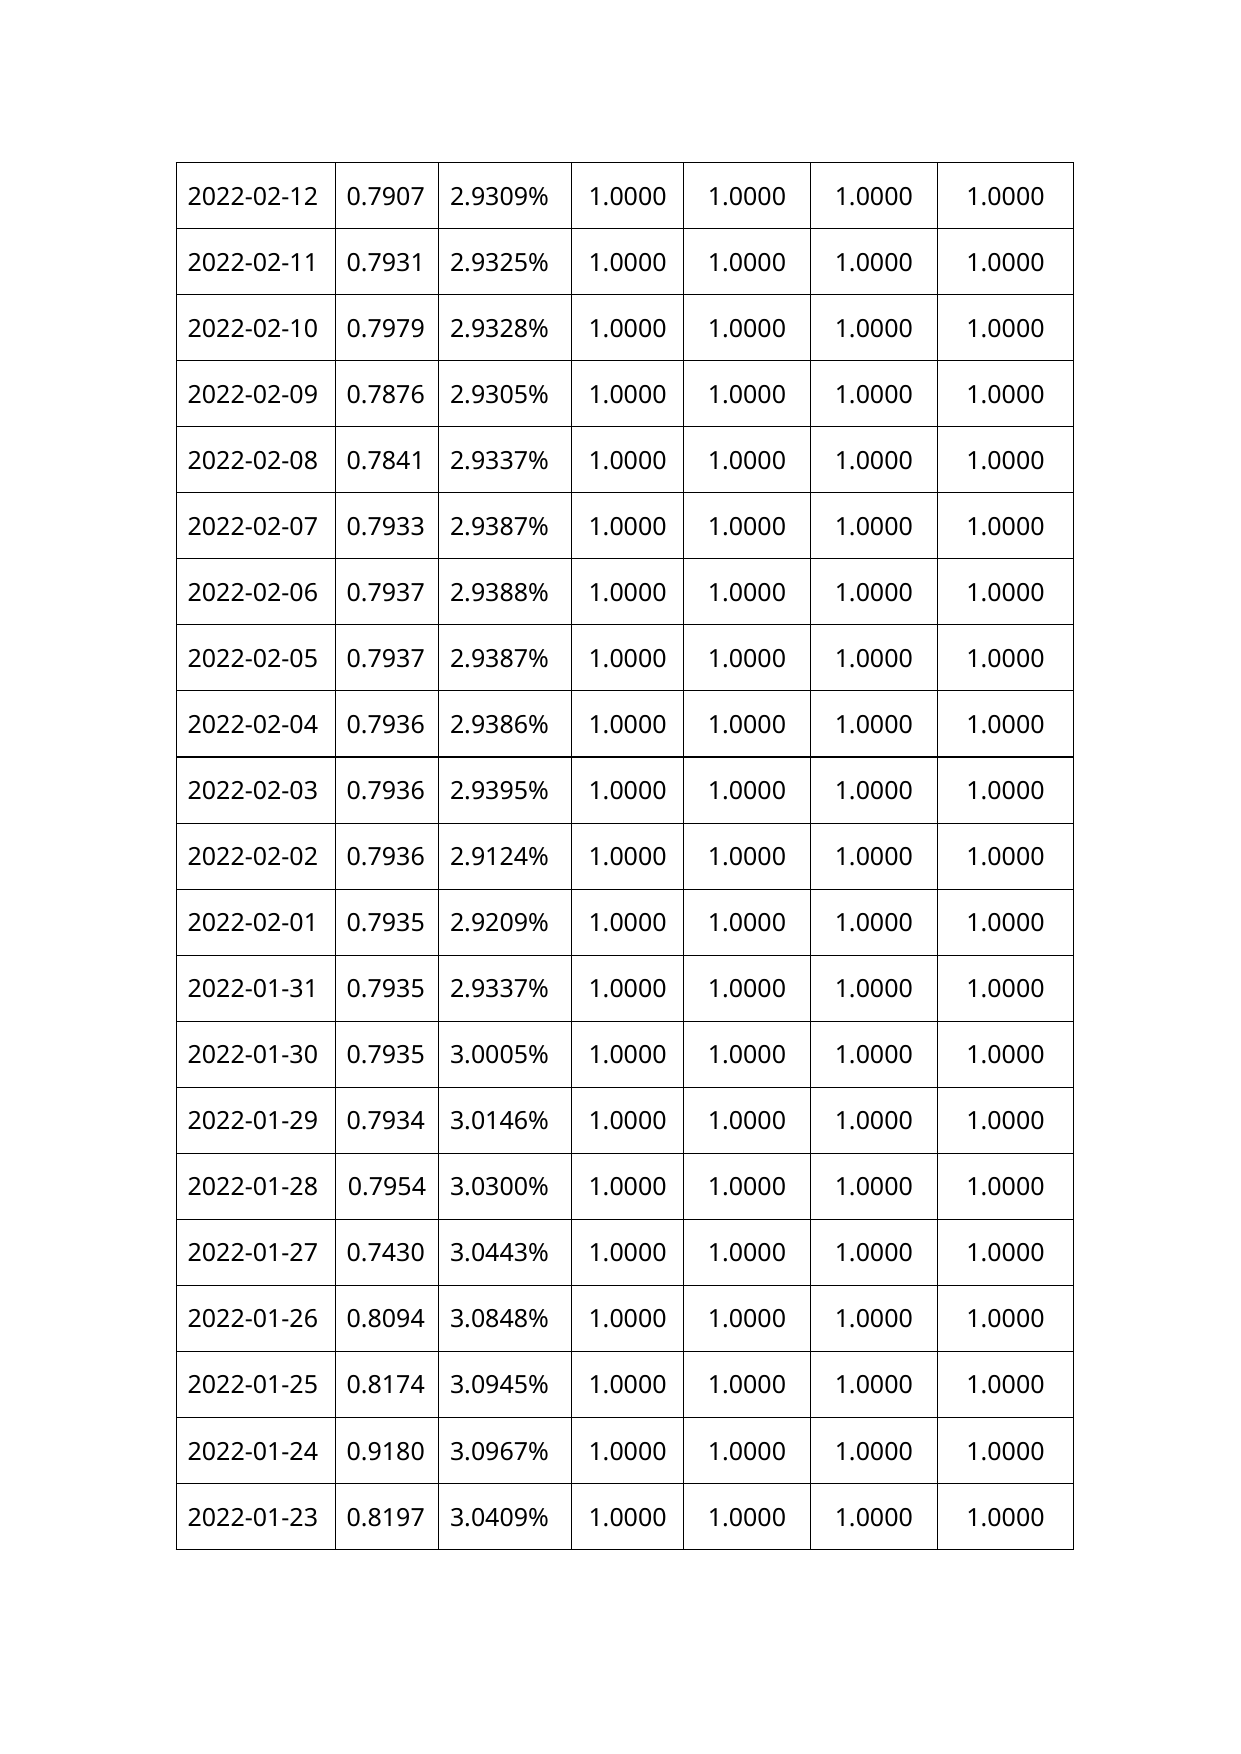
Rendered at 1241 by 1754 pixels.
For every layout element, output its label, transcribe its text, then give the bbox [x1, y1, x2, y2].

table_cell 2022-01-24 [177, 1418, 335, 1483]
table_cell 1.0000 [572, 1022, 683, 1087]
table_cell 0.8174 [336, 1352, 438, 1417]
table_cell 1.0000 [938, 559, 1073, 624]
table_cell 1.0000 [684, 1022, 810, 1087]
table_cell 1.0000 [811, 1022, 937, 1087]
table_cell 0.7841 [336, 427, 438, 492]
table_cell 1.0000 [572, 1352, 683, 1417]
table_cell 2.9388% [439, 559, 571, 624]
table_cell 3.0443% [439, 1220, 571, 1285]
table_cell 1.0000 [684, 229, 810, 294]
table_cell 1.0000 [572, 956, 683, 1021]
table_cell 0.7430 [336, 1220, 438, 1285]
table_cell 2022-01-31 [177, 956, 335, 1021]
table_cell 1.0000 [572, 824, 683, 888]
table_cell 1.0000 [938, 427, 1073, 492]
table_cell 0.7933 [336, 493, 438, 558]
table_cell 0.7935 [336, 956, 438, 1021]
table_cell 1.0000 [572, 295, 683, 360]
table_cell 0.7937 [336, 625, 438, 690]
table_cell 1.0000 [684, 1154, 810, 1219]
table_cell 2.9124% [439, 824, 571, 888]
table_cell 2022-02-09 [177, 361, 335, 426]
table_cell 1.0000 [572, 625, 683, 690]
table_cell 1.0000 [811, 824, 937, 888]
table_cell 1.0000 [938, 1022, 1073, 1087]
table_cell 0.7876 [336, 361, 438, 426]
table_cell 1.0000 [938, 1484, 1073, 1549]
table_cell 2022-02-11 [177, 229, 335, 294]
table_cell 1.0000 [811, 1088, 937, 1153]
table_cell 1.0000 [684, 1484, 810, 1549]
table_cell 0.7907 [336, 163, 438, 228]
table_cell 1.0000 [811, 1484, 937, 1549]
table_cell 1.0000 [811, 625, 937, 690]
table_cell 2022-02-01 [177, 890, 335, 954]
table_cell 2.9209% [439, 890, 571, 954]
table_cell 1.0000 [938, 758, 1073, 822]
table_cell 1.0000 [684, 559, 810, 624]
table_cell 1.0000 [572, 229, 683, 294]
table_cell 1.0000 [572, 427, 683, 492]
table_cell 1.0000 [684, 890, 810, 954]
table_cell 2.9395% [439, 758, 571, 822]
table_cell 0.7936 [336, 691, 438, 756]
table_cell 3.0409% [439, 1484, 571, 1549]
table_cell 1.0000 [684, 625, 810, 690]
table_cell 1.0000 [684, 1220, 810, 1285]
table_cell 1.0000 [684, 1418, 810, 1483]
table_cell 1.0000 [572, 361, 683, 426]
table_cell 2022-02-12 [177, 163, 335, 228]
table_cell 1.0000 [684, 1352, 810, 1417]
table_cell 2.9387% [439, 493, 571, 558]
table_cell 0.8094 [336, 1286, 438, 1351]
table_cell 1.0000 [811, 758, 937, 822]
table_cell 2.9386% [439, 691, 571, 756]
table_cell 1.0000 [938, 361, 1073, 426]
table_cell 2022-01-30 [177, 1022, 335, 1087]
table_cell 1.0000 [572, 1286, 683, 1351]
table_cell 2022-02-03 [177, 758, 335, 822]
table_cell 1.0000 [572, 1088, 683, 1153]
table_cell 1.0000 [684, 824, 810, 888]
table_cell 1.0000 [938, 1220, 1073, 1285]
table_cell 2.9325% [439, 229, 571, 294]
table_cell 2022-02-06 [177, 559, 335, 624]
table_cell 0.7935 [336, 1022, 438, 1087]
table_cell 0.7979 [336, 295, 438, 360]
table_cell 1.0000 [811, 956, 937, 1021]
table_cell 1.0000 [684, 361, 810, 426]
table_cell 2022-01-25 [177, 1352, 335, 1417]
table_cell 3.0005% [439, 1022, 571, 1087]
table_cell 3.0967% [439, 1418, 571, 1483]
table_cell 1.0000 [938, 1154, 1073, 1219]
table_cell 1.0000 [572, 1154, 683, 1219]
table_cell 1.0000 [811, 427, 937, 492]
table_cell 1.0000 [938, 493, 1073, 558]
table_cell 1.0000 [572, 691, 683, 756]
table_cell 1.0000 [572, 163, 683, 228]
table_cell 1.0000 [938, 691, 1073, 756]
table_cell 0.7934 [336, 1088, 438, 1153]
table_cell 3.0848% [439, 1286, 571, 1351]
table_cell 1.0000 [811, 493, 937, 558]
table_cell 1.0000 [811, 295, 937, 360]
table_cell 1.0000 [572, 1220, 683, 1285]
table_cell 1.0000 [938, 956, 1073, 1021]
table_cell 1.0000 [938, 1352, 1073, 1417]
table_cell 2022-01-29 [177, 1088, 335, 1153]
table_cell 2022-02-04 [177, 691, 335, 756]
table_cell 1.0000 [811, 1220, 937, 1285]
table_cell 2.9328% [439, 295, 571, 360]
table_cell 1.0000 [938, 1418, 1073, 1483]
table_cell 2022-02-07 [177, 493, 335, 558]
table_cell 1.0000 [572, 1418, 683, 1483]
table_cell 1.0000 [938, 625, 1073, 690]
table_cell 0.7936 [336, 758, 438, 822]
table_cell 1.0000 [811, 1286, 937, 1351]
table_cell 3.0945% [439, 1352, 571, 1417]
table_cell 1.0000 [811, 1352, 937, 1417]
table_cell 1.0000 [811, 1418, 937, 1483]
table_cell 1.0000 [684, 163, 810, 228]
table_cell 1.0000 [938, 890, 1073, 954]
table_cell 1.0000 [572, 890, 683, 954]
table_cell 0.7931 [336, 229, 438, 294]
table_cell 1.0000 [938, 1286, 1073, 1351]
table_cell 2.9387% [439, 625, 571, 690]
table_cell 1.0000 [684, 427, 810, 492]
table_cell 1.0000 [938, 824, 1073, 888]
table_cell 1.0000 [811, 361, 937, 426]
table_cell 2022-02-02 [177, 824, 335, 888]
table_cell 0.7936 [336, 824, 438, 888]
table_cell 0.9180 [336, 1418, 438, 1483]
table_cell 1.0000 [811, 163, 937, 228]
table_cell 1.0000 [811, 1154, 937, 1219]
table_cell 1.0000 [811, 691, 937, 756]
table_cell 2.9309% [439, 163, 571, 228]
table_cell 1.0000 [811, 559, 937, 624]
table_cell 1.0000 [938, 295, 1073, 360]
table_cell 1.0000 [684, 1088, 810, 1153]
table_cell 1.0000 [684, 758, 810, 822]
table_cell 1.0000 [938, 163, 1073, 228]
table_cell 2022-02-10 [177, 295, 335, 360]
table_cell 1.0000 [684, 691, 810, 756]
table_cell 3.0300% [439, 1154, 571, 1219]
table_cell 0.8197 [336, 1484, 438, 1549]
table_cell 2022-01-28 [177, 1154, 335, 1219]
table_cell 2022-02-08 [177, 427, 335, 492]
table_cell 2022-01-27 [177, 1220, 335, 1285]
table_cell 0.7935 [336, 890, 438, 954]
table_cell 1.0000 [572, 758, 683, 822]
table_cell 1.0000 [938, 229, 1073, 294]
table_cell 1.0000 [938, 1088, 1073, 1153]
table_cell 1.0000 [684, 493, 810, 558]
table_cell 0.7954 [336, 1154, 438, 1219]
table_cell 0.7937 [336, 559, 438, 624]
table_cell 1.0000 [572, 559, 683, 624]
table_cell 1.0000 [811, 890, 937, 954]
table_cell 1.0000 [684, 1286, 810, 1351]
table_cell 2022-01-26 [177, 1286, 335, 1351]
table_cell 2.9337% [439, 427, 571, 492]
table_cell 2.9337% [439, 956, 571, 1021]
table_cell 2022-02-05 [177, 625, 335, 690]
table_cell 1.0000 [572, 493, 683, 558]
table_cell 2.9305% [439, 361, 571, 426]
table_cell 1.0000 [811, 229, 937, 294]
table_cell 3.0146% [439, 1088, 571, 1153]
table_cell 1.0000 [684, 295, 810, 360]
table_cell 1.0000 [684, 956, 810, 1021]
table_cell 1.0000 [572, 1484, 683, 1549]
table_cell 2022-01-23 [177, 1484, 335, 1549]
